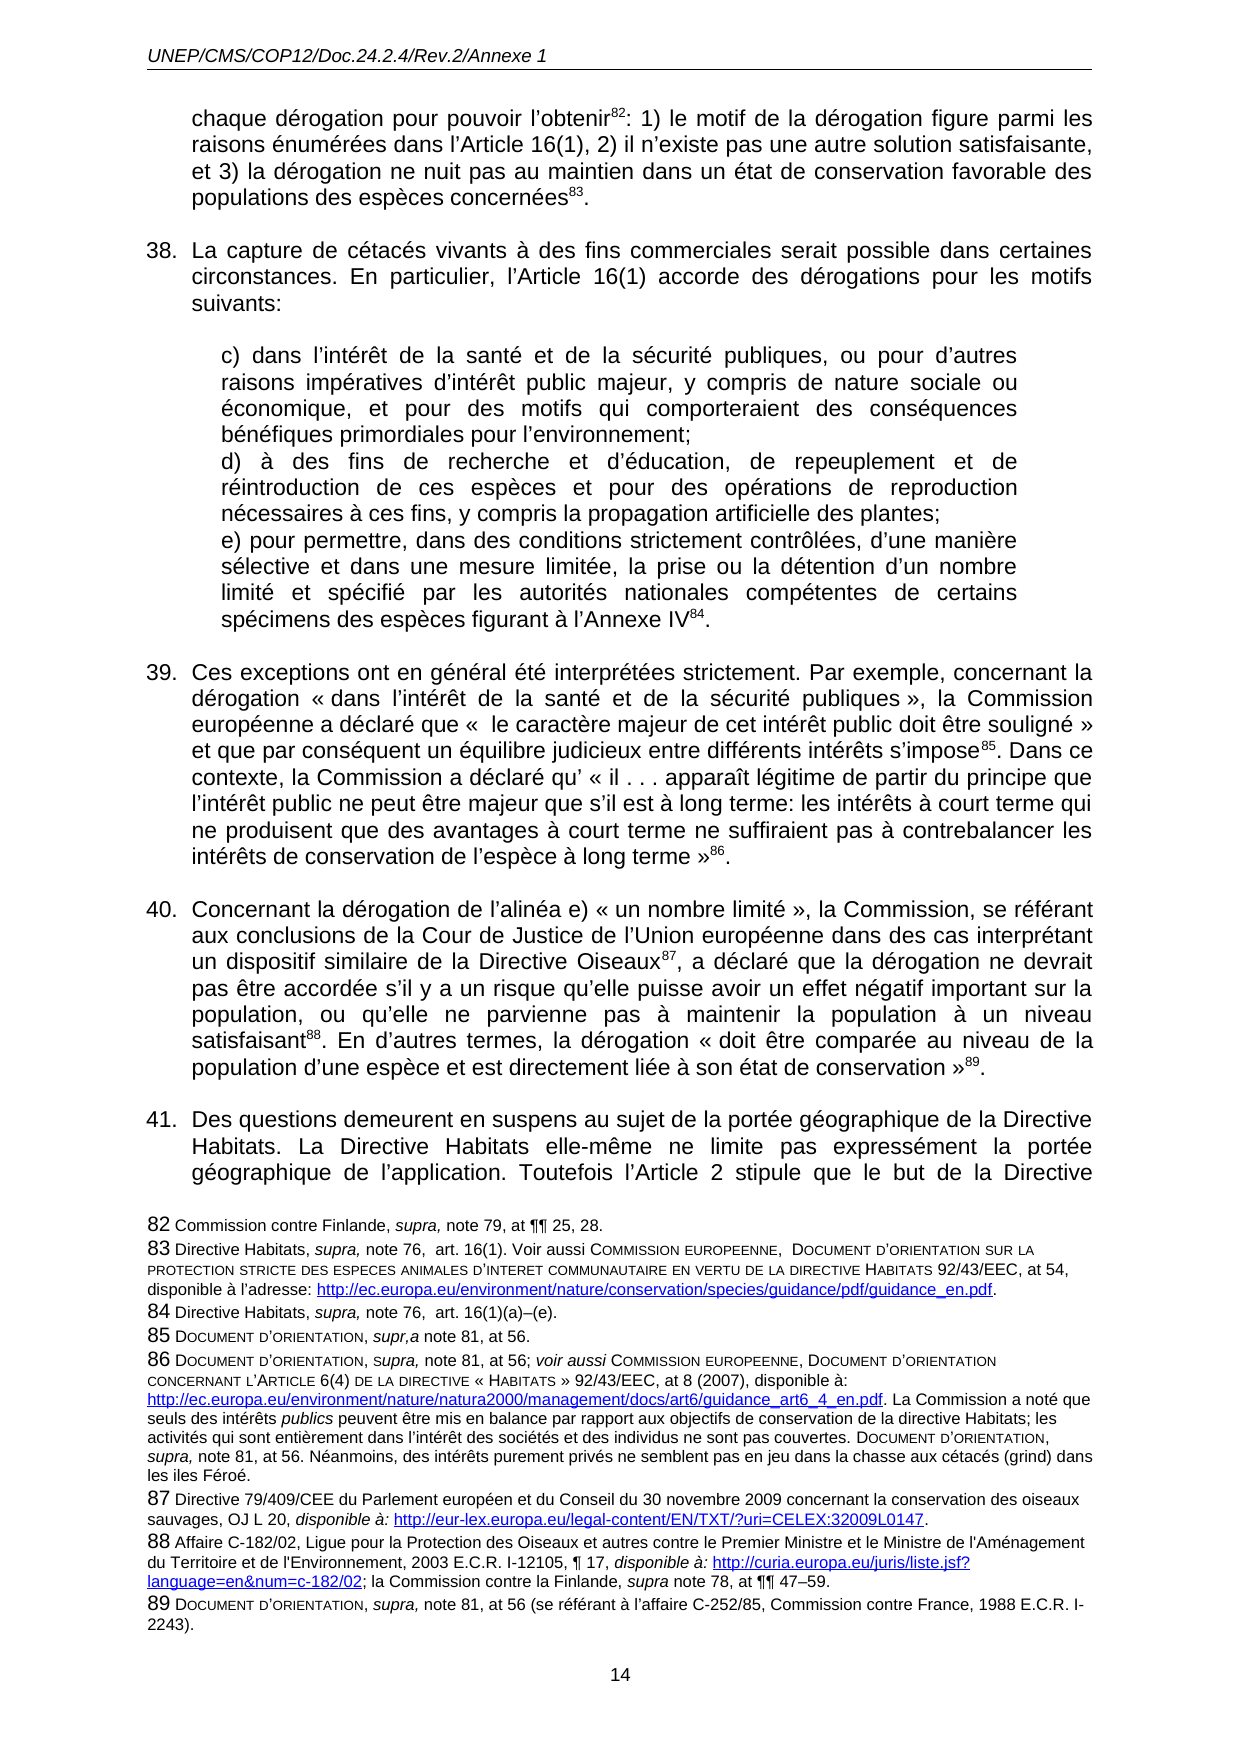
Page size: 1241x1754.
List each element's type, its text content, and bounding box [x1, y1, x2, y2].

text c) dans l’intérêt de la santé et de la sécurité publiques, ou pour d’autres raisons impératives d’intérêt public majeur, y compris de nature sociale ou économique, et pour des motifs qui comporteraient des conséquences bénéfiques primordiales pour l’environnement; [221, 342, 1018, 448]
list La capture de cétacés vivants à des fins commerciales serait possible dans certaines circonstances. En particulier, l’Article 16(1) accorde des dérogations pour les motifs suivants: [146, 237, 1093, 316]
text e) pour permettre, dans des conditions strictement contrôlées, d’une manière sélective et dans une mesure limitée, la prise ou la détention d’un nombre limité et spécifié par les autorités nationales compétentes de certains spécimens des espèces figurant à l’Annexe IV. [221, 527, 1018, 632]
list Des questions demeurent en suspens au sujet de la portée géographique de la Directive Habitats. La Directive Habitats elle-même ne limite pas expressément la portée géographique de l’application. Toutefois l’Article 2 stipule que le but de la Directive Habitats est de conserver les habitats et les espèces « sur le territoire européen des États membres ». Si la Directive Habitats est ainsi limitée, les navires européens ou battant pavillon européen, en l’absence d’une autre loi, pourraient capturer des cétacés en haute mer. [146, 1106, 1093, 1186]
text d) à des fins de recherche et d’éducation, de repeuplement et de réintroduction de ces espèces et pour des opérations de reproduction nécessaires à ces fins, y compris la propagation artificielle des plantes; [221, 448, 1018, 527]
list Ces exceptions ont en général été interprétées strictement. Par exemple, concernant la dérogation « dans l’intérêt de la santé et de la sécurité publiques », la Commission européenne a déclaré que « le caractère majeur de cet intérêt public doit être souligné » et que par conséquent un équilibre judicieux entre différents intérêts s’impose. Dans ce contexte, la Commission a déclaré qu’ « il . . . apparaît légitime de partir du principe que l’intérêt public ne peut être majeur que s’il est à long terme: les intérêts à court terme qui ne produisent que des avantages à court terme ne suffiraient pas à contrebalancer les intérêts de conservation de l’espèce à long terme ». [146, 658, 1093, 869]
list Concernant la dérogation de l’alinéa e) « un nombre limité », la Commission, se référant aux conclusions de la Cour de Justice de l’Union européenne dans des cas interprétant un dispositif similaire de la Directive Oiseaux, a déclaré que la dérogation ne devrait pas être accordée s’il y a un risque qu’elle puisse avoir un effet négatif important sur la population, ou qu’elle ne parvienne pas à maintenir la population à un niveau satisfaisant. En d’autres termes, la dérogation « doit être comparée au niveau de la population d’une espèce et est directement liée à son état de conservation ». [146, 896, 1093, 1080]
list L’Article 16 de la Directive Habitats contient des exceptions—dérogations selon les termes de la Directive Habitats – aux dispositions de l’Article 12. Un État membre de l’UE qui tente de justifier cette dérogation doit remplir trois conditions précises pour chaque dérogation pour pouvoir l’obtenir: 1) le motif de la dérogation figure parmi les raisons énumérées dans l’Article 16(1), 2) il n’existe pas une autre solution satisfaisante, et 3) la dérogation ne nuit pas au maintien dans un état de conservation favorable des populations des espèces concernées. [146, 105, 1093, 210]
